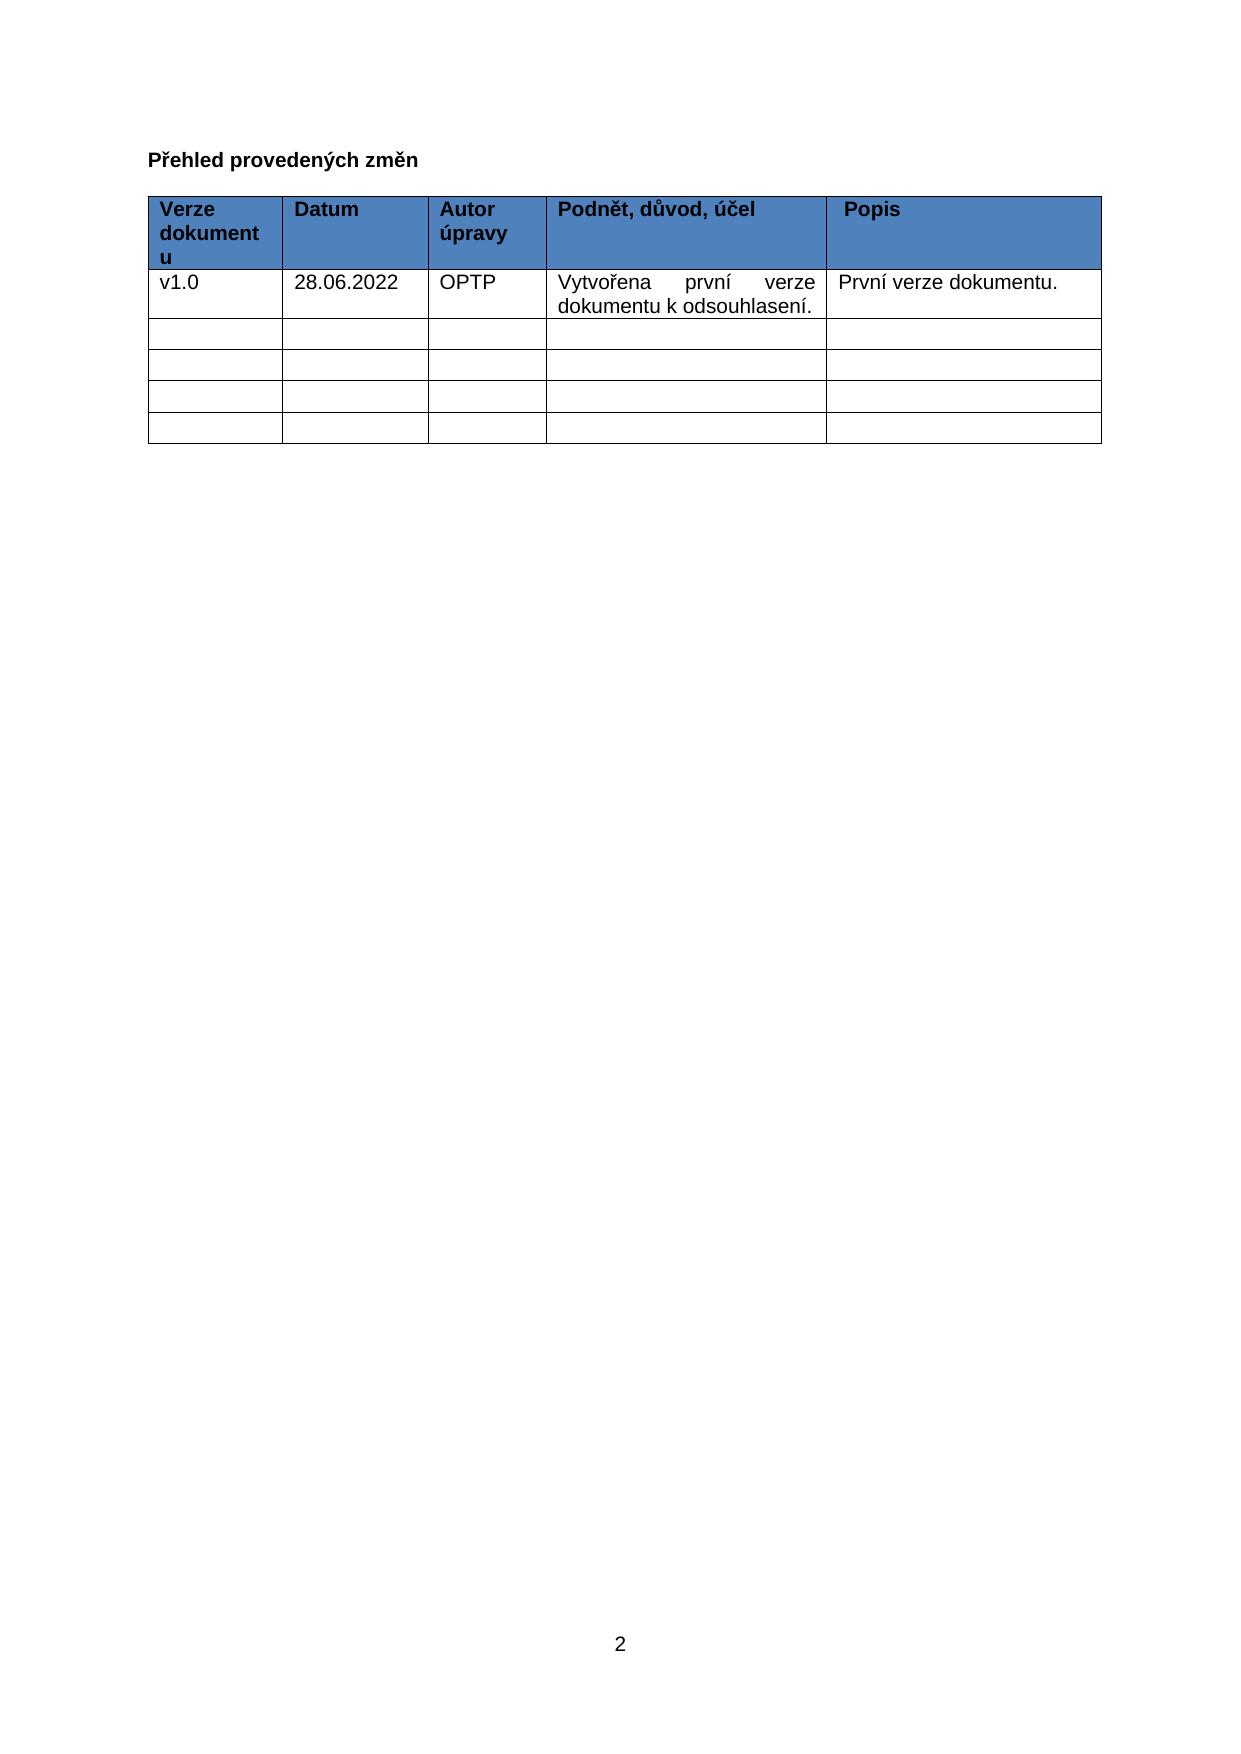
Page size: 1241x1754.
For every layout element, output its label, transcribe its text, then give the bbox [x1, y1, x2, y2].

table_cell [827, 413, 1101, 443]
table_header Popis [827, 197, 1101, 269]
table_cell [547, 319, 826, 349]
table_cell [827, 350, 1101, 380]
table_cell [429, 319, 546, 349]
text Přehled provedených změn [148, 148, 1093, 172]
table_cell [827, 319, 1101, 349]
table_cell 28.06.2022 [283, 270, 428, 318]
table_cell [429, 381, 546, 412]
table_cell [283, 350, 428, 380]
table_cell [827, 381, 1101, 412]
table_header Datum [283, 197, 428, 269]
table_cell OPTP [429, 270, 546, 318]
table_header Podnět, důvod, účel [547, 197, 826, 269]
table_cell [429, 350, 546, 380]
table_cell [149, 413, 282, 443]
table_cell [283, 381, 428, 412]
table_header Verze dokumentu [149, 197, 282, 269]
table_cell [547, 350, 826, 380]
table_cell [429, 413, 546, 443]
table_cell [149, 350, 282, 380]
table_cell [283, 413, 428, 443]
table_cell v1.0 [149, 270, 282, 318]
table_header Autor úpravy [429, 197, 546, 269]
table_cell Vytvořena první verze dokumentu k odsouhlasení. [547, 270, 826, 318]
table_cell [149, 319, 282, 349]
table_cell [547, 381, 826, 412]
table_cell [547, 413, 826, 443]
table_cell [149, 381, 282, 412]
table_cell První verze dokumentu. [827, 270, 1101, 318]
table_cell [283, 319, 428, 349]
